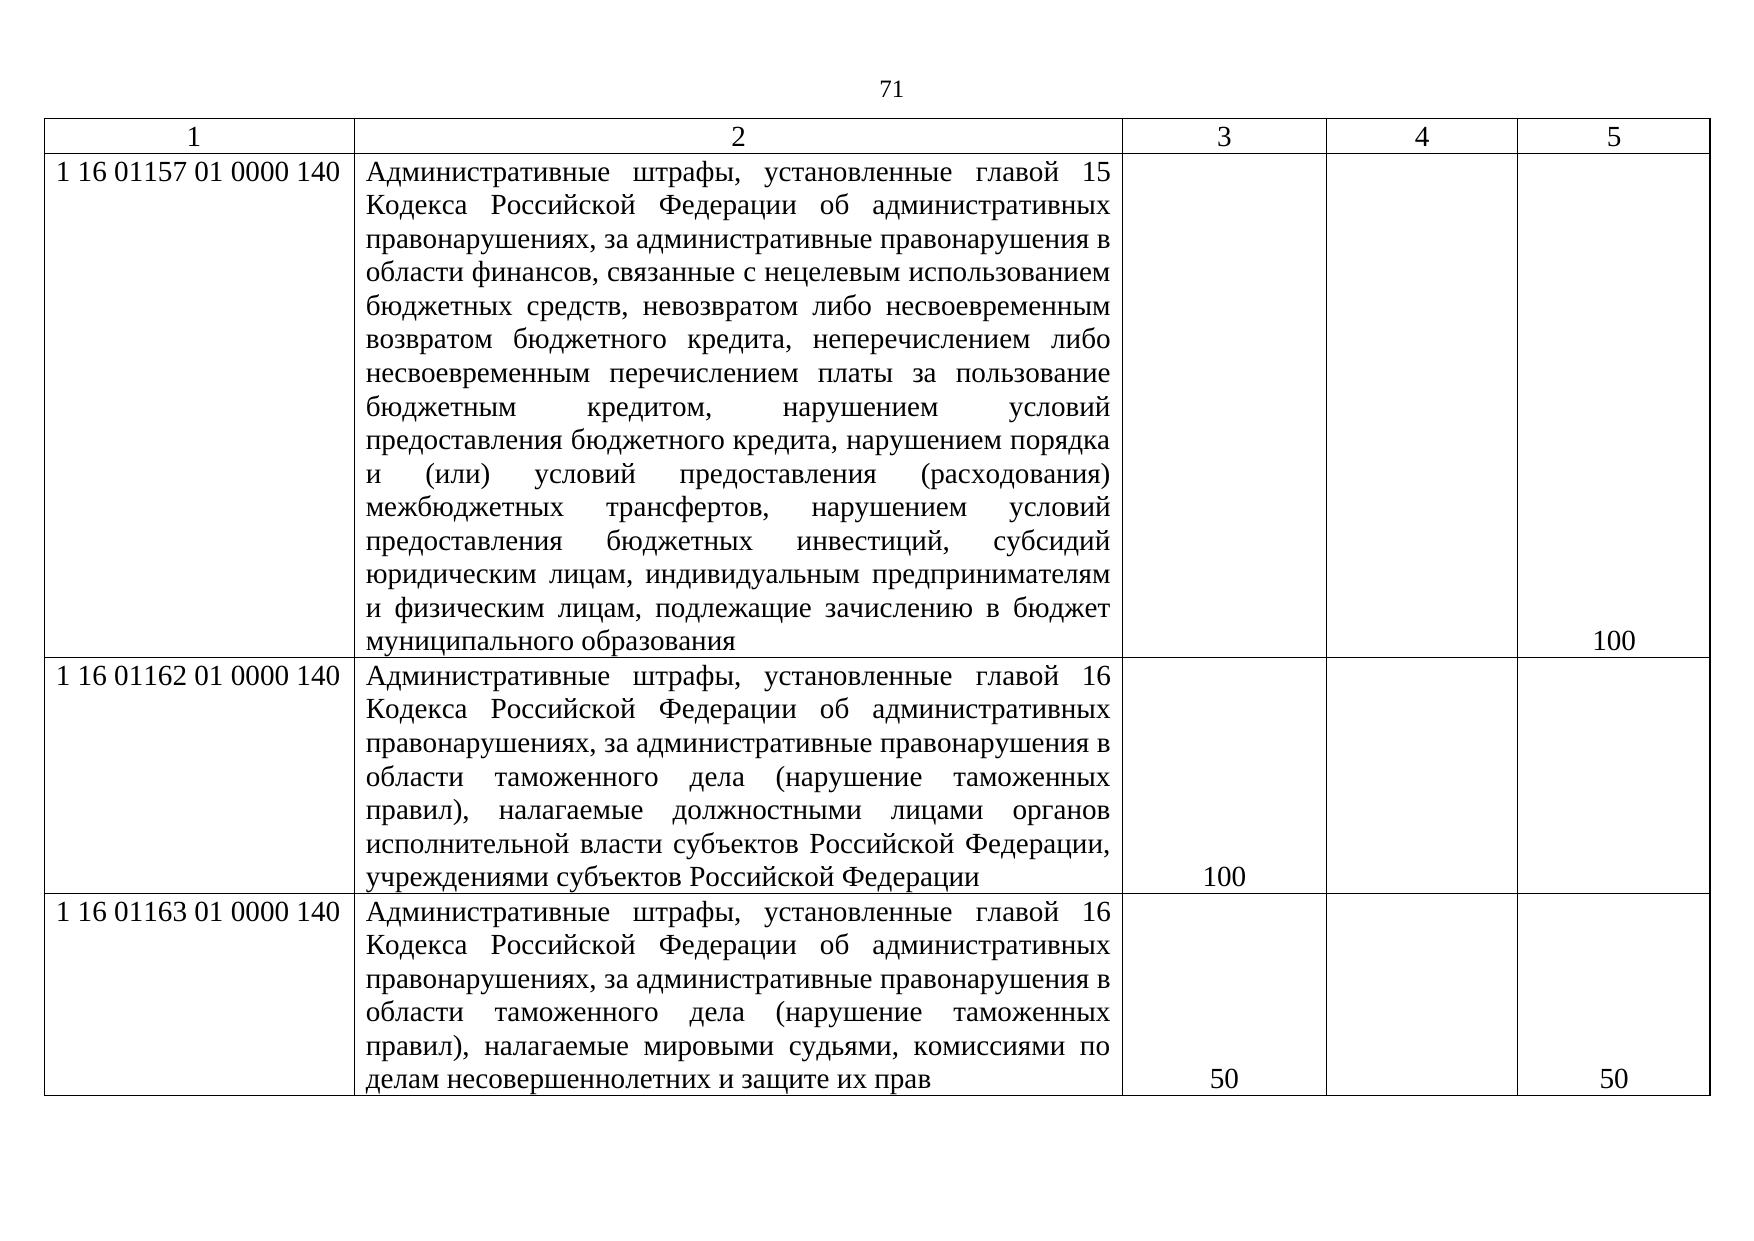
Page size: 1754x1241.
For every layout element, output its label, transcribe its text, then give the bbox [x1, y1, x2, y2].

table_cell 100 [1518, 154, 1709, 657]
table_cell 50 [1123, 894, 1326, 1095]
table_cell 1 16 01162 01 0000 140 [45, 658, 354, 893]
table_header 5 [1518, 119, 1709, 153]
table_header 3 [1123, 119, 1326, 153]
table_cell 1 16 01157 01 0000 140 [45, 154, 354, 657]
table_header 1 [45, 119, 354, 153]
table_header 2 [355, 119, 1122, 153]
table_header 4 [1327, 119, 1517, 153]
table_cell 1 16 01163 01 0000 140 [45, 894, 354, 1095]
table_cell Административные штрафы, установленные главой 16 Кодекса Российской Федерации об административных правонарушениях, за административные правонарушения в области таможенного дела (нарушение таможенных правил), налагаемые мировыми судьями, комиссиями по делам несовершеннолетних и защите их прав [355, 894, 1122, 1095]
table_cell [1327, 894, 1517, 1095]
table_cell Административные штрафы, установленные главой 16 Кодекса Российской Федерации об административных правонарушениях, за административные правонарушения в области таможенного дела (нарушение таможенных правил), налагаемые должностными лицами органов исполнительной власти субъектов Российской Федерации, учреждениями субъектов Российской Федерации [355, 658, 1122, 893]
table_cell 100 [1123, 658, 1326, 893]
table_cell Административные штрафы, установленные главой 15 Кодекса Российской Федерации об административных правонарушениях, за административные правонарушения в области финансов, связанные с нецелевым использованием бюджетных средств, невозвратом либо несвоевременным возвратом бюджетного кредита, неперечислением либо несвоевременным перечислением платы за пользование бюджетным кредитом, нарушением условий предоставления бюджетного кредита, нарушением порядка и (или) условий предоставления (расходования) межбюджетных трансфертов, нарушением условий предоставления бюджетных инвестиций, субсидий юридическим лицам, индивидуальным предпринимателям и физическим лицам, подлежащие зачислению в бюджет муниципального образования [355, 154, 1122, 657]
table_cell [1327, 658, 1517, 893]
table_cell 50 [1518, 894, 1709, 1095]
table_cell [1518, 658, 1709, 893]
table_cell [1123, 154, 1326, 657]
table_cell [1327, 154, 1517, 657]
